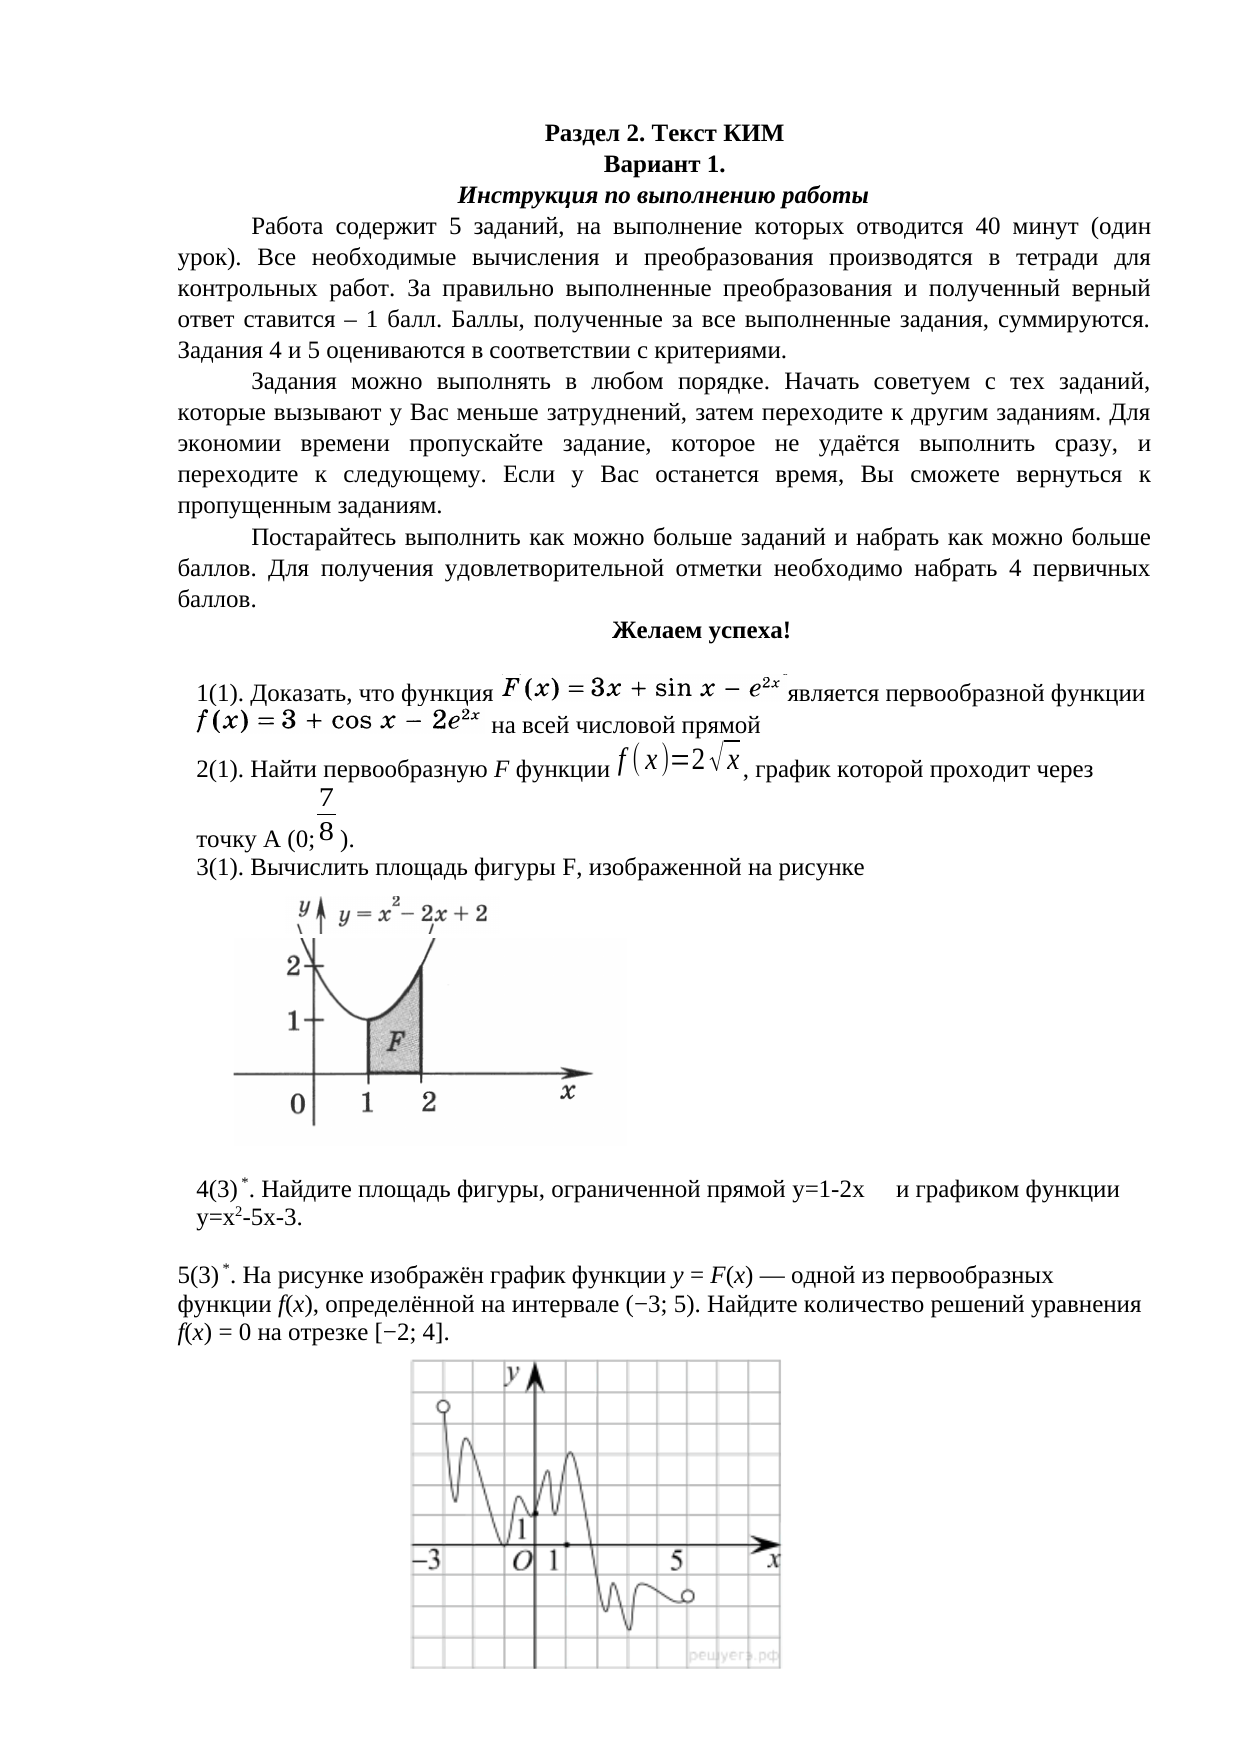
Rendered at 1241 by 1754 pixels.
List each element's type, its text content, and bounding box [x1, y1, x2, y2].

text Инструкция по выполнению работы [177, 180, 1152, 209]
text Желаем успеха! [177, 615, 1152, 643]
text 2(1). Найти первообразную F функции , график которой проходит через точку А (0;). [196, 738, 1152, 852]
text 3(1). Вычислить площадь фигуры F, изображенной на рисунке [177, 852, 1152, 881]
text 1(1). Доказать, что функция является первообразной функции на всей числовой прямой [196, 674, 1152, 738]
text Работа содержит 5 заданий, на выполнение которых отводится 40 минут (один урок). Все необходимые вычисления и преобразования производятся в тетради для контрольных работ. За правильно выполненные преобразования и полученный верный ответ ставится – 1 балл. Баллы, полученные за все выполненные задания, суммируются. Задания 4 и 5 оцениваются в соответствии с критериями. [177, 211, 1152, 364]
text Постарайтесь выполнить как можно больше заданий и набрать как можно больше баллов. Для получения удовлетворительной отметки необходимо набрать 4 первичных баллов. [177, 522, 1152, 612]
text Задания можно выполнять в любом порядке. Начать советуем с тех заданий, которые вызывают у Вас меньше затруднений, затем переходите к другим заданиям. Для экономии времени пропускайте задание, которое не удаётся выполнить сразу, и переходите к следующему. Если у Вас останется время, Вы сможете вернуться к пропущенным заданиям. [177, 366, 1152, 519]
picture [406, 1357, 788, 1669]
text Раздел 2. Текст КИМ [177, 118, 1152, 147]
text 5(3) *. На рисунке изображён график функции y = F(x) — одной из первообразных функции f(x), определённой на интервале (−3; 5). Найдите количество решений уравнения f(x) = 0 на отрезке [−2; 4]. [177, 1260, 1152, 1346]
text Вариант 1. [177, 149, 1152, 178]
text 4(3) *. Найдите площадь фигуры, ограниченной прямой y=1-2x и графиком функции y=x2-5x-3. [196, 1174, 1152, 1231]
